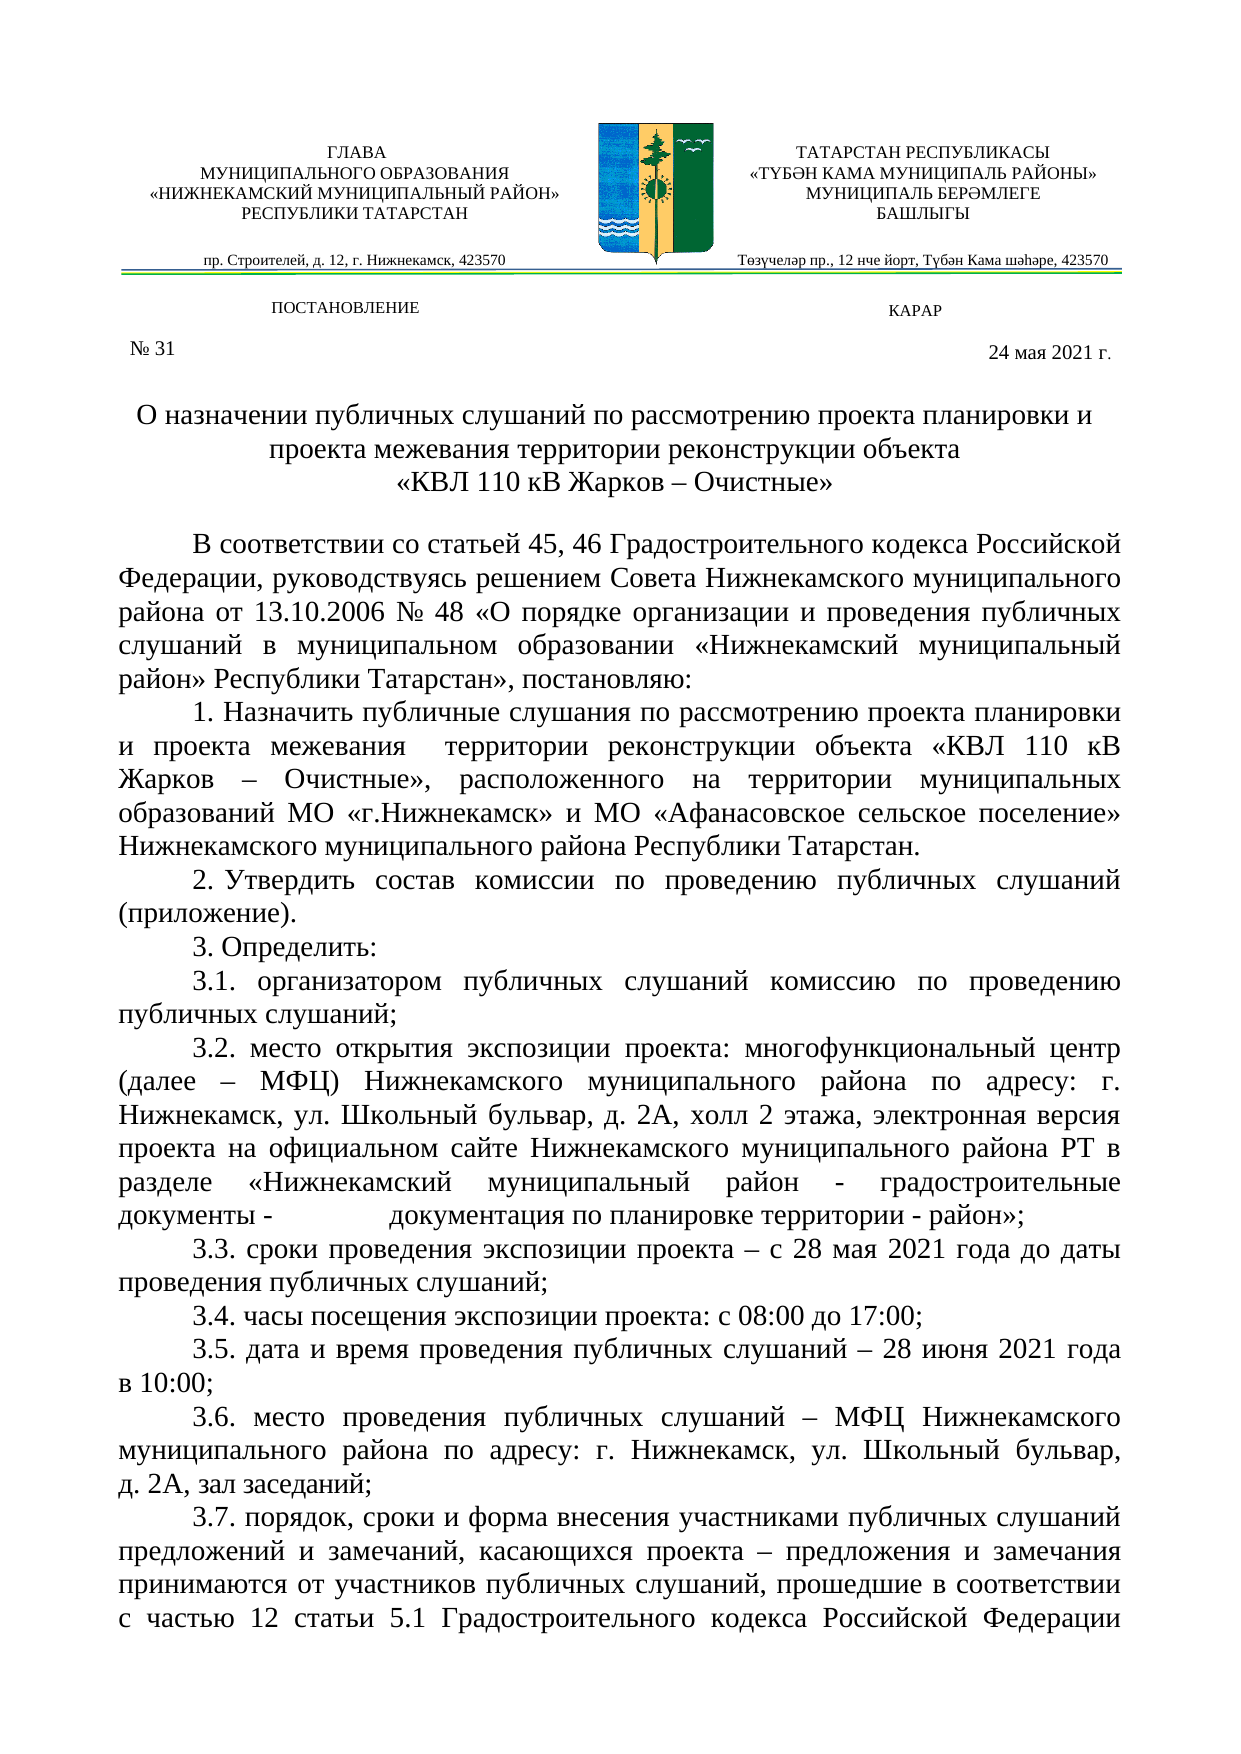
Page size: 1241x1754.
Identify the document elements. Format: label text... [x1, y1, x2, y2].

text 3.2. место открытия экспозиции проекта: многофункциональный центр (далее – МФЦ) Нижнекамского муниципального района по адресу: г. Нижнекамск, ул. Школьный бульвар, д. 2А, холл 2 этажа, электронная версия проекта на официальном сайте Нижнекамского муниципального района РТ в разделе «Нижнекамский муниципальный район - градостроительные документы - документация по планировке территории - район»; [118, 1030, 1122, 1231]
table_header О назначении публичных слушаний по рассмотрению проекта планировки и проекта межевания территории реконструкции объекта «КВЛ 110 кВ Жарков – Очистные» [107, 364, 1122, 498]
text В соответствии со статьей 45, 46 Градостроительного кодекса Российской Федерации, руководствуясь решением Совета Нижнекамского муниципального района от 13.10.2006 № 48 «О порядке организации и проведения публичных слушаний в муниципальном образовании «Нижнекамский муниципальный район» Республики Татарстан», постановляю: [118, 527, 1122, 694]
text 3.4. часы посещения экспозиции проекта: с 08:00 до 17:00; [118, 1298, 1122, 1332]
table_header ГЛАВА МУНИЦИПАЛЬНОГО ОБРАЗОВАНИЯ «НИЖНЕКАМСКИЙ МУНИЦИПАЛЬНЫЙ РАЙОН» РЕСПУБЛИКИ ТАТАРСТАН пр. Строителей, д. 12, г. Нижнекамск, 423570 [118, 118, 590, 269]
table_cell ПОСТАНОВЛЕНИЕ № 31 [118, 269, 664, 364]
table_cell КАРАР 24 мая 2021 г. [665, 274, 1122, 364]
text 3. Определить: [118, 929, 1122, 963]
text 2. Утвердить состав комиссии по проведению публичных слушаний (приложение). [118, 862, 1122, 929]
text 3.3. сроки проведения экспозиции проекта – с 28 мая 2021 года до даты проведения публичных слушаний; [118, 1231, 1122, 1298]
text 3.5. дата и время проведения публичных слушаний – 28 июня 2021 года в 10:00; [118, 1332, 1122, 1399]
text 1. Назначить публичные слушания по рассмотрению проекта планировки и проекта межевания территории реконструкции объекта «КВЛ 110 кВ Жарков – Очистные», расположенного на территории муниципальных образований МО «г.Нижнекамск» и МО «Афанасовское сельское поселение» Нижнекамского муниципального района Республики Татарстан. [118, 694, 1122, 862]
text 3.6. место проведения публичных слушаний – МФЦ Нижнекамского муниципального района по адресу: г. Нижнекамск, ул. Школьный бульвар, д. 2А, зал заседаний; [118, 1399, 1122, 1499]
table_header ТАТАРСТАН РЕСПУБЛИКАСЫ «ТҮБӘН КАМА МУНИЦИПАЛЬ РАЙОНЫ» МУНИЦИПАЛЬ БЕРӘМЛЕГЕ БАШЛЫГЫ Төзүчеләр пр., 12 нче йорт, Түбән Кама шәһәре, 423570 [724, 118, 1122, 268]
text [118, 1499, 1122, 1633]
picture [590, 118, 722, 268]
text 3.1. организатором публичных слушаний комиссию по проведению публичных слушаний; [118, 963, 1122, 1030]
